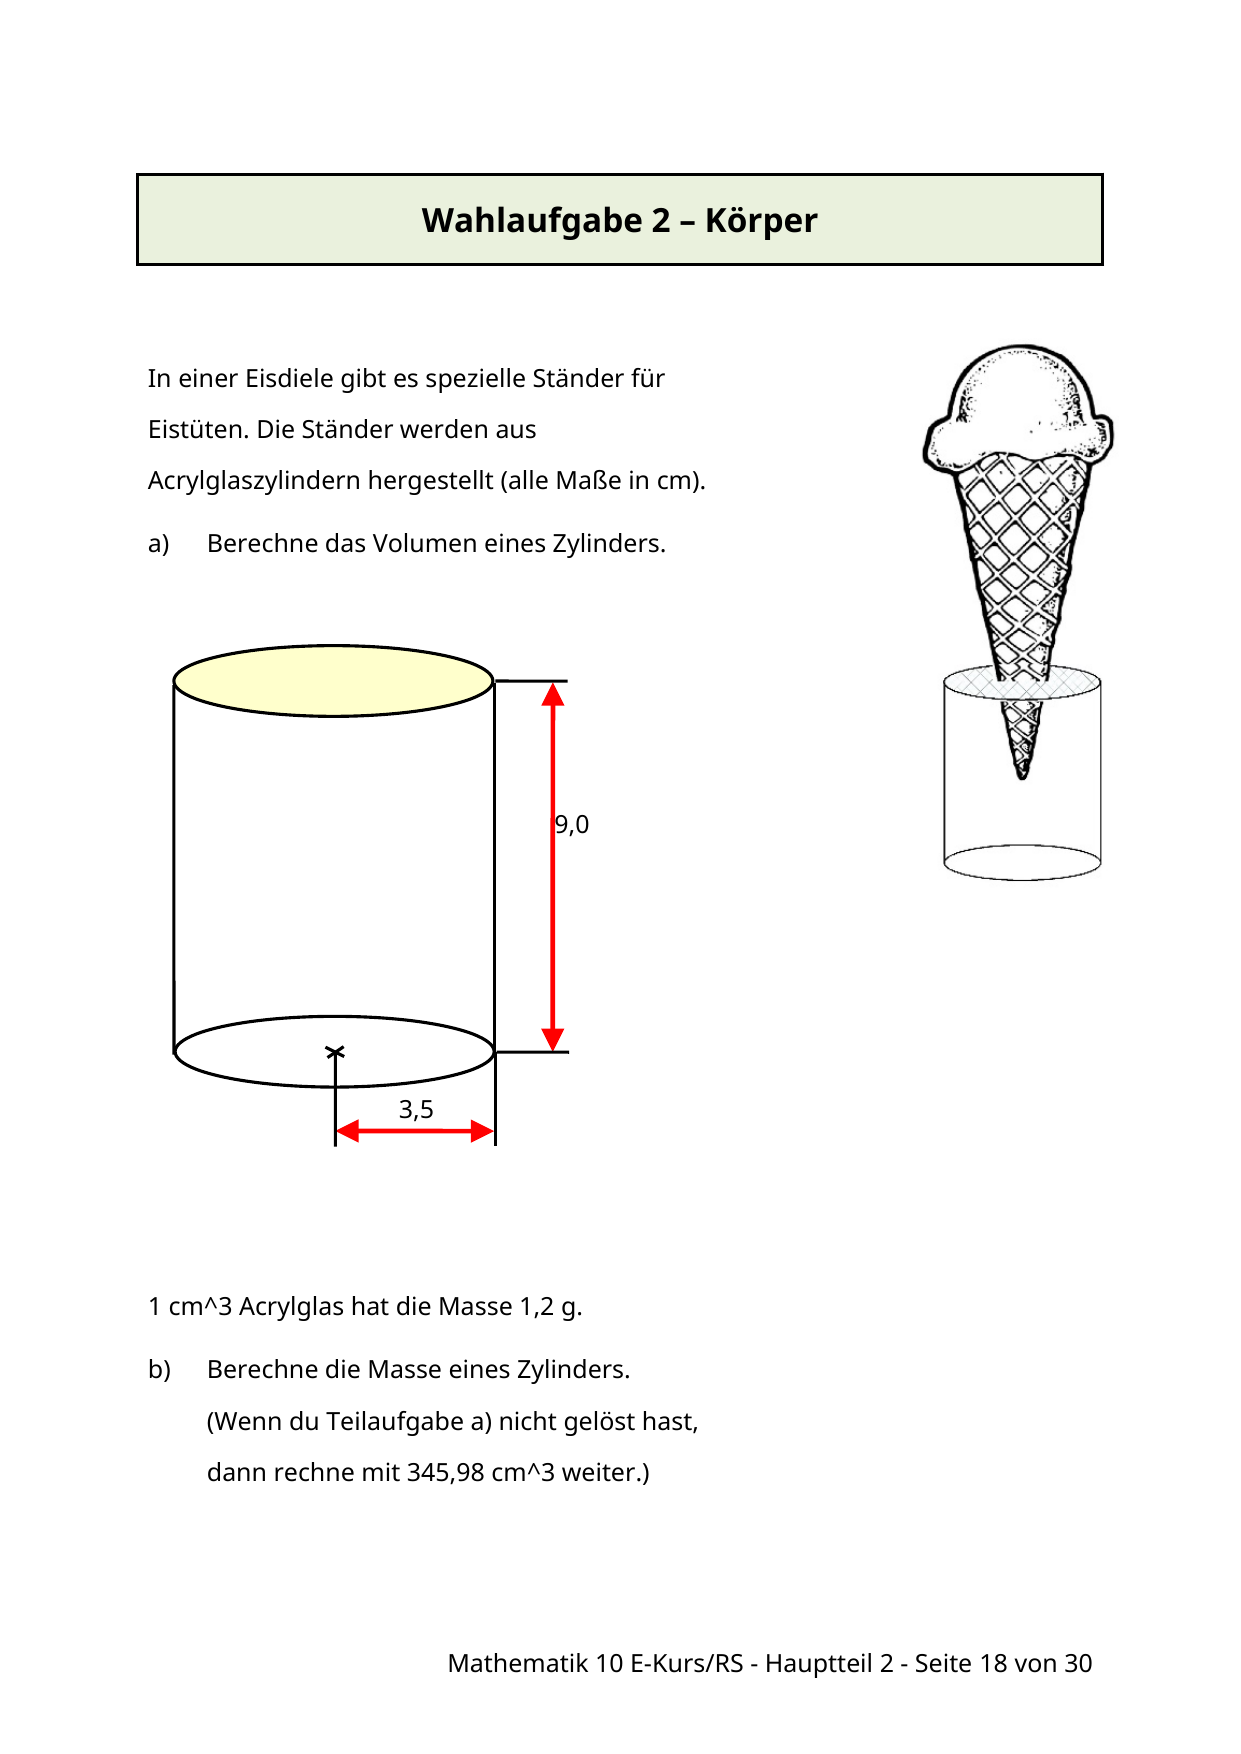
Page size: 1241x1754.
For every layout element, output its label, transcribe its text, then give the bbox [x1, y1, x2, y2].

list b) Berechne die Masse eines Zylinders. (Wenn du Teilaufgabe a) nicht gelöst hast, dann rechne mit 345,98 cm^3 weiter.) [148, 1352, 1093, 1488]
list a) Berechne das Volumen eines Zylinders. [148, 526, 912, 560]
subtitle Wahlaufgabe 2 – Körper [139, 176, 1101, 263]
picture [912, 338, 1124, 895]
text In einer Eisdiele gibt es spezielle Ständer für Eistüten. Die Ständer werden aus Acrylglaszylindern hergestellt (alle Maße in cm). [148, 361, 912, 497]
list 1 cm^3 Acrylglas hat die Masse 1,2 g. [148, 1289, 1093, 1323]
